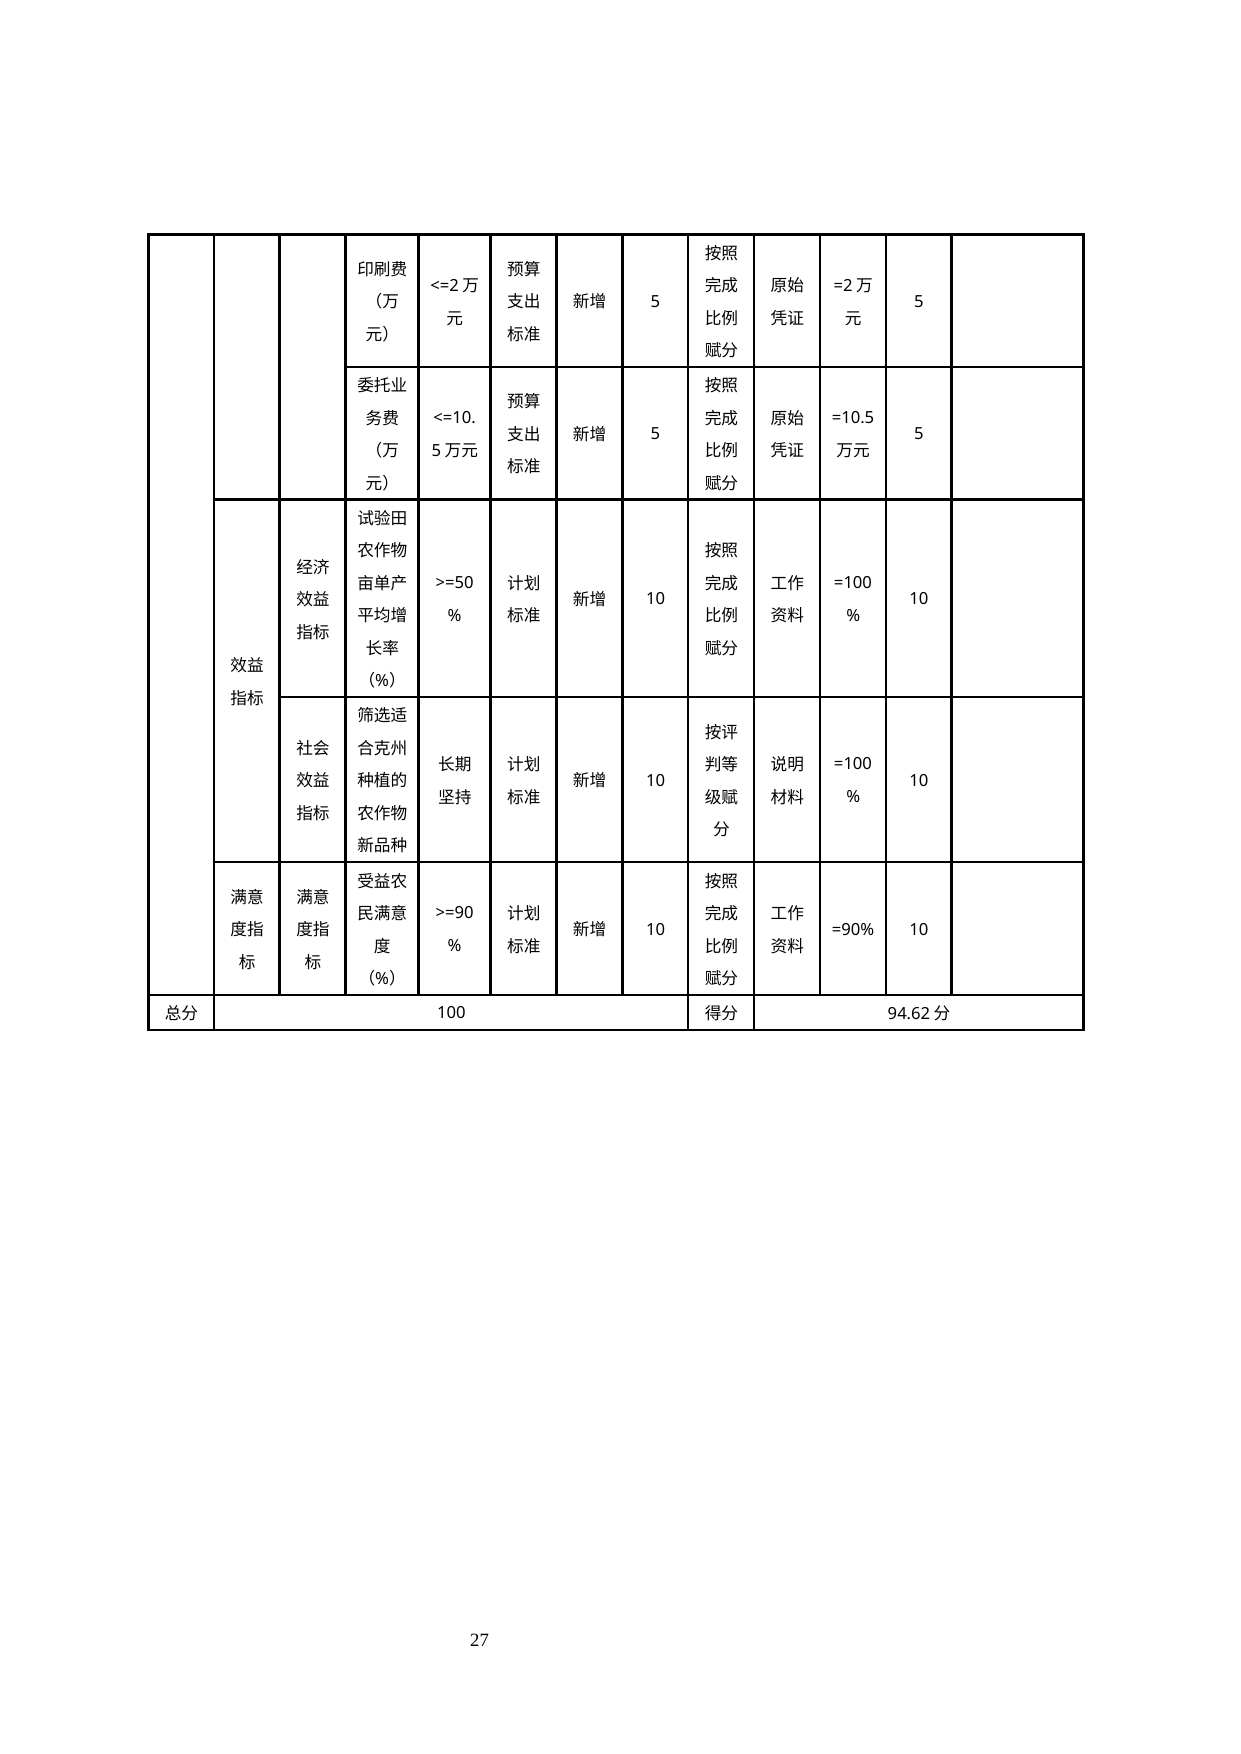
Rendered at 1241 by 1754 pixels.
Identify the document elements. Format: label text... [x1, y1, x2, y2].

table_cell >=90% [420, 863, 489, 993]
table_cell 原始凭证 [755, 368, 819, 498]
table_cell 新增 [558, 368, 621, 498]
table_cell 计划标准 [492, 698, 555, 861]
table_cell 计划标准 [492, 863, 555, 993]
table_cell 94.62分 [755, 996, 1082, 1028]
table_cell 按照完成比例赋分 [689, 501, 753, 696]
table_cell 总分 [150, 996, 213, 1028]
table_cell =100% [821, 501, 885, 696]
table_cell 10 [624, 698, 687, 861]
table_cell =2万元 [821, 236, 885, 366]
table_cell 10 [887, 863, 950, 993]
table_cell [953, 501, 1082, 696]
table_cell 工作资料 [755, 501, 819, 696]
table_cell 长期坚持 [420, 698, 489, 861]
table_cell [953, 236, 1082, 366]
table_cell 新增 [558, 236, 621, 366]
table_cell 满意度指标 [215, 863, 278, 993]
table_cell =10.5万元 [821, 368, 885, 498]
table_cell 100 [215, 996, 687, 1028]
table_cell =100% [821, 698, 885, 861]
table_cell 5 [624, 368, 687, 498]
table_cell 得分 [689, 996, 753, 1028]
table_cell 10 [887, 698, 950, 861]
table_cell 预算支出标准 [492, 368, 555, 498]
table_cell [953, 863, 1082, 993]
table_cell 原始凭证 [755, 236, 819, 366]
table_cell 新增 [558, 863, 621, 993]
table_cell 试验田农作物亩单产平均增长率（%） [347, 501, 417, 696]
table_cell 印刷费（万元） [347, 236, 417, 366]
table_cell 经济效益指标 [281, 501, 344, 696]
table_cell 新增 [558, 501, 621, 696]
table_cell >=50% [420, 501, 489, 696]
table_cell 10 [624, 863, 687, 993]
table_cell <=2万元 [420, 236, 489, 366]
table_cell 说明材料 [755, 698, 819, 861]
table_cell 社会效益指标 [281, 698, 344, 861]
table_cell 委托业务费（万元） [347, 368, 417, 498]
table_cell =90% [821, 863, 885, 993]
table_cell 按照完成比例赋分 [689, 368, 753, 498]
table_cell <=10.5万元 [420, 368, 489, 498]
table_cell 新增 [558, 698, 621, 861]
table_cell 5 [887, 368, 950, 498]
table_cell 5 [624, 236, 687, 366]
table_cell 计划标准 [492, 501, 555, 696]
table_cell 受益农民满意度（%） [347, 863, 417, 993]
table_cell 效益指标 [215, 501, 278, 861]
table_cell 按照完成比例赋分 [689, 236, 753, 366]
table_cell [953, 368, 1082, 498]
table_cell 10 [887, 501, 950, 696]
table_cell 按照完成比例赋分 [689, 863, 753, 993]
table_cell 5 [887, 236, 950, 366]
table_cell 筛选适合克州种植的农作物新品种 [347, 698, 417, 861]
table_cell 10 [624, 501, 687, 696]
table_cell 按评判等级赋分 [689, 698, 753, 861]
table_cell [953, 698, 1082, 861]
table_cell 预算支出标准 [492, 236, 555, 366]
table_cell 工作资料 [755, 863, 819, 993]
table_cell 满意度指标 [281, 863, 344, 993]
